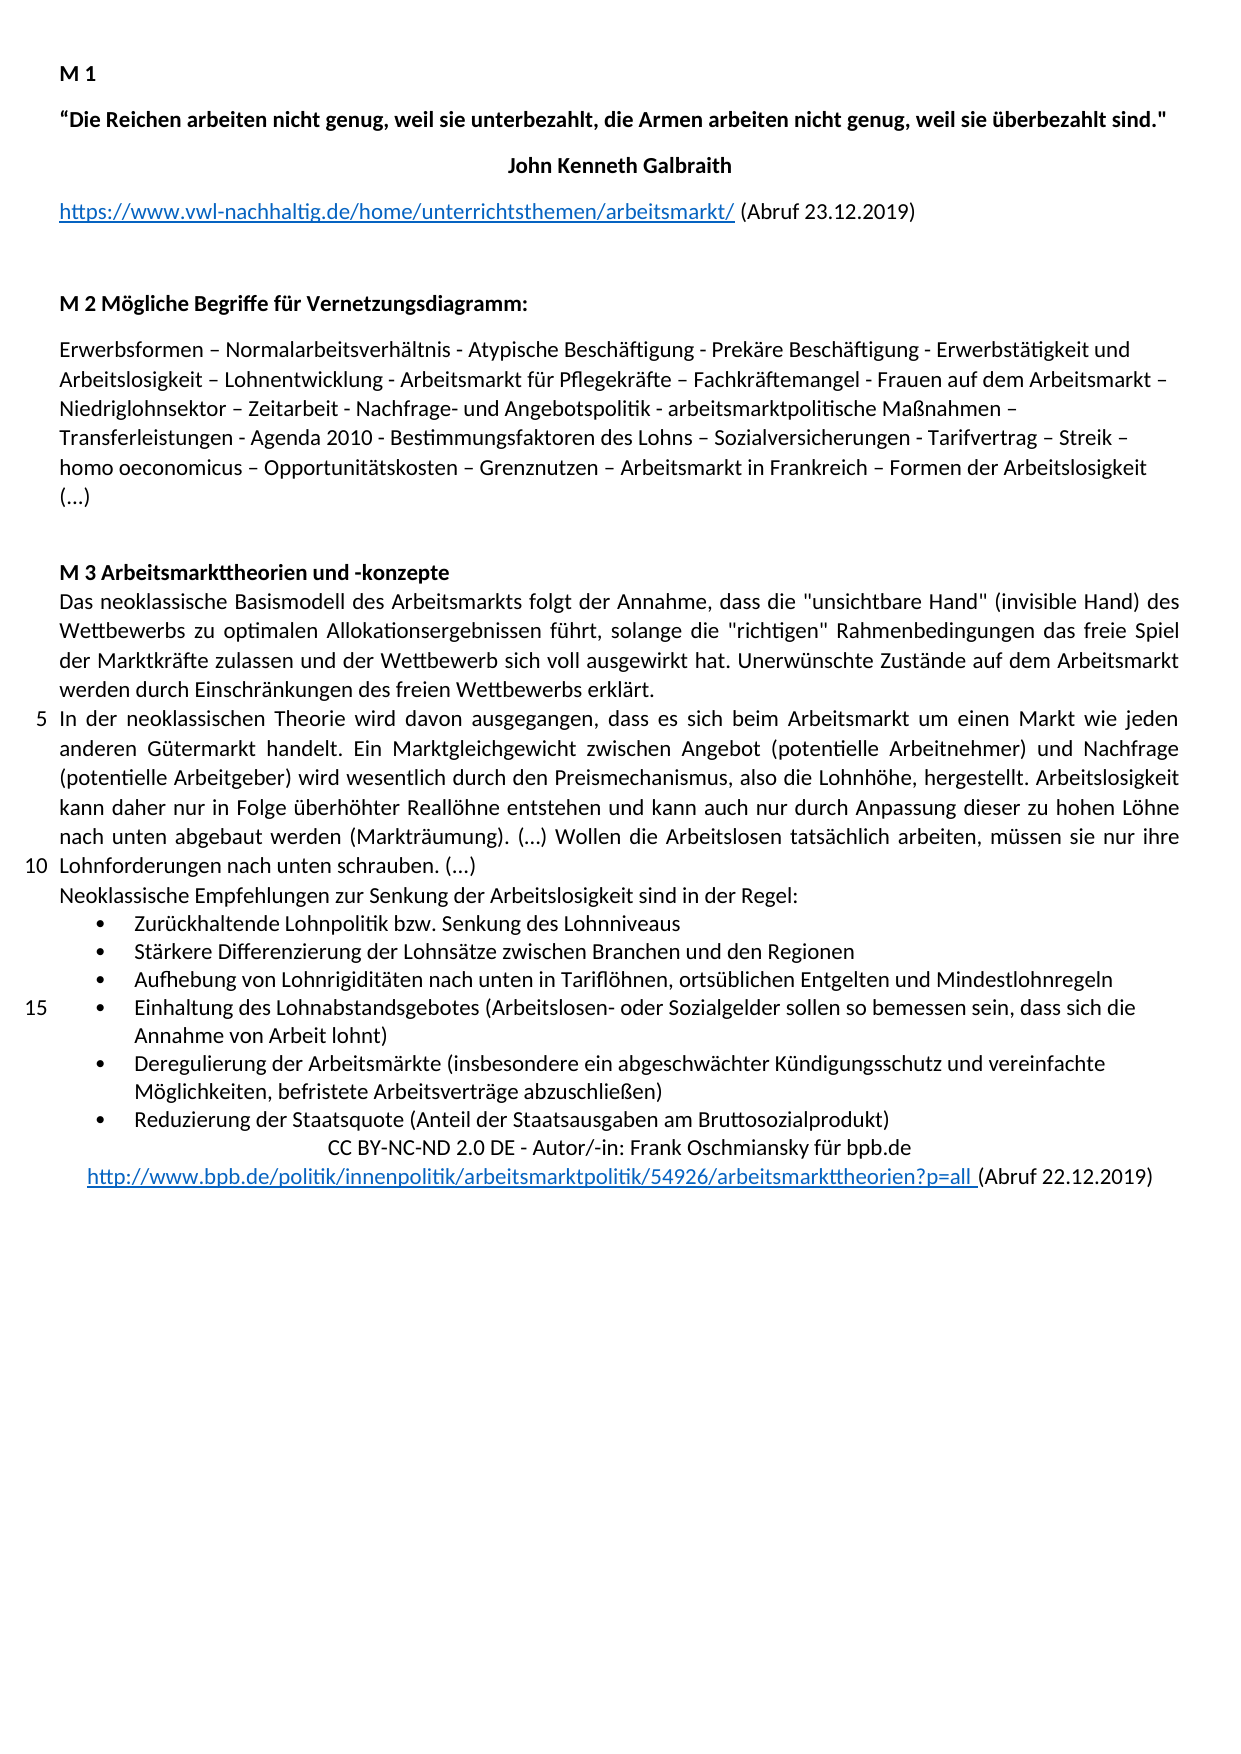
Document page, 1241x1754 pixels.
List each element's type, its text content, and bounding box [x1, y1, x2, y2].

list Reduzierung der Staatsquote (Anteil der Staatsausgaben am Bruttosozialprodukt) [97, 1105, 1181, 1133]
list Deregulierung der Arbeitsmärkte (insbesondere ein abgeschwächter Kündigungsschutz und vereinfachte Möglichkeiten, befristete Arbeitsverträge abzuschließen) [97, 1049, 1181, 1105]
text Das neoklassische Basismodell des Arbeitsmarkts folgt der Annahme, dass die "unsichtbare Hand" (invisible Hand) des Wettbewerbs zu optimalen Allokationsergebnissen führt, solange die "richtigen" Rahmenbedingungen das freie Spiel der Marktkräfte zulassen und der Wettbewerb sich voll ausgewirkt hat. Unerwünschte Zustände auf dem Arbeitsmarkt werden durch Einschränkungen des freien Wettbewerbs erklärt. [59, 587, 1181, 703]
text M 3 Arbeitsmarkttheorien und -konzepte [59, 558, 1181, 586]
text https://www.vwl-nachhaltig.de/home/unterrichtsthemen/arbeitsmarkt/ (Abruf 23.12.2019) [59, 197, 1181, 225]
text M 2 Mögliche Begriffe für Vernetzungsdiagramm: [59, 289, 1181, 317]
text Neoklassische Empfehlungen zur Senkung der Arbeitslosigkeit sind in der Regel: [59, 881, 1181, 909]
text http://www.bpb.de/politik/innenpolitik/arbeitsmarktpolitik/54926/arbeitsmarkttheorien?p=all (Abruf 22.12.2019) [59, 1162, 1181, 1190]
list Stärkere Differenzierung der Lohnsätze zwischen Branchen und den Regionen [97, 937, 1181, 965]
text Erwerbsformen – Normalarbeitsverhältnis - Atypische Beschäftigung - Prekäre Beschäftigung - Erwerbstätigkeit und Arbeitslosigkeit – Lohnentwicklung - Arbeitsmarkt für Pflegekräfte – Fachkräftemangel - Frauen auf dem Arbeitsmarkt – Niedriglohnsektor – Zeitarbeit - Nachfrage- und Angebotspolitik - arbeitsmarktpolitische Maßnahmen – Transferleistungen - Agenda 2010 - Bestimmungsfaktoren des Lohns – Sozialversicherungen - Tarifvertrag – Streik – homo oeconomicus – Opportunitätskosten – Grenznutzen – Arbeitsmarkt in Frankreich – Formen der Arbeitslosigkeit (...) [59, 335, 1181, 510]
text “Die Reichen arbeiten nicht genug, weil sie unterbezahlt, die Armen arbeiten nicht genug, weil sie überbezahlt sind." [59, 105, 1181, 133]
text In der neoklassischen Theorie wird davon ausgegangen, dass es sich beim Arbeitsmarkt um einen Markt wie jeden anderen Gütermarkt handelt. Ein Marktgleichgewicht zwischen Angebot (potentielle Arbeitnehmer) und Nachfrage (potentielle Arbeitgeber) wird wesentlich durch den Preismechanismus, also die Lohnhöhe, hergestellt. Arbeitslosigkeit kann daher nur in Folge überhöhter Reallöhne entstehen und kann auch nur durch Anpassung dieser zu hohen Löhne nach unten abgebaut werden (Markträumung). (…) Wollen die Arbeitslosen tatsächlich arbeiten, müssen sie nur ihre Lohnforderungen nach unten schrauben. (...) [59, 704, 1181, 879]
text CC BY-NC-ND 2.0 DE - Autor/-in: Frank Oschmiansky für bpb.de [59, 1133, 1181, 1161]
list Aufhebung von Lohnrigiditäten nach unten in Tariflöhnen, ortsüblichen Entgelten und Mindestlohnregeln [97, 965, 1181, 993]
text John Kenneth Galbraith [59, 151, 1181, 179]
list Einhaltung des Lohnabstandsgebotes (Arbeitslosen- oder Sozialgelder sollen so bemessen sein, dass sich die Annahme von Arbeit lohnt) [97, 993, 1181, 1049]
list Zurückhaltende Lohnpolitik bzw. Senkung des Lohnniveaus [97, 909, 1181, 937]
text M 1 [59, 59, 1181, 87]
